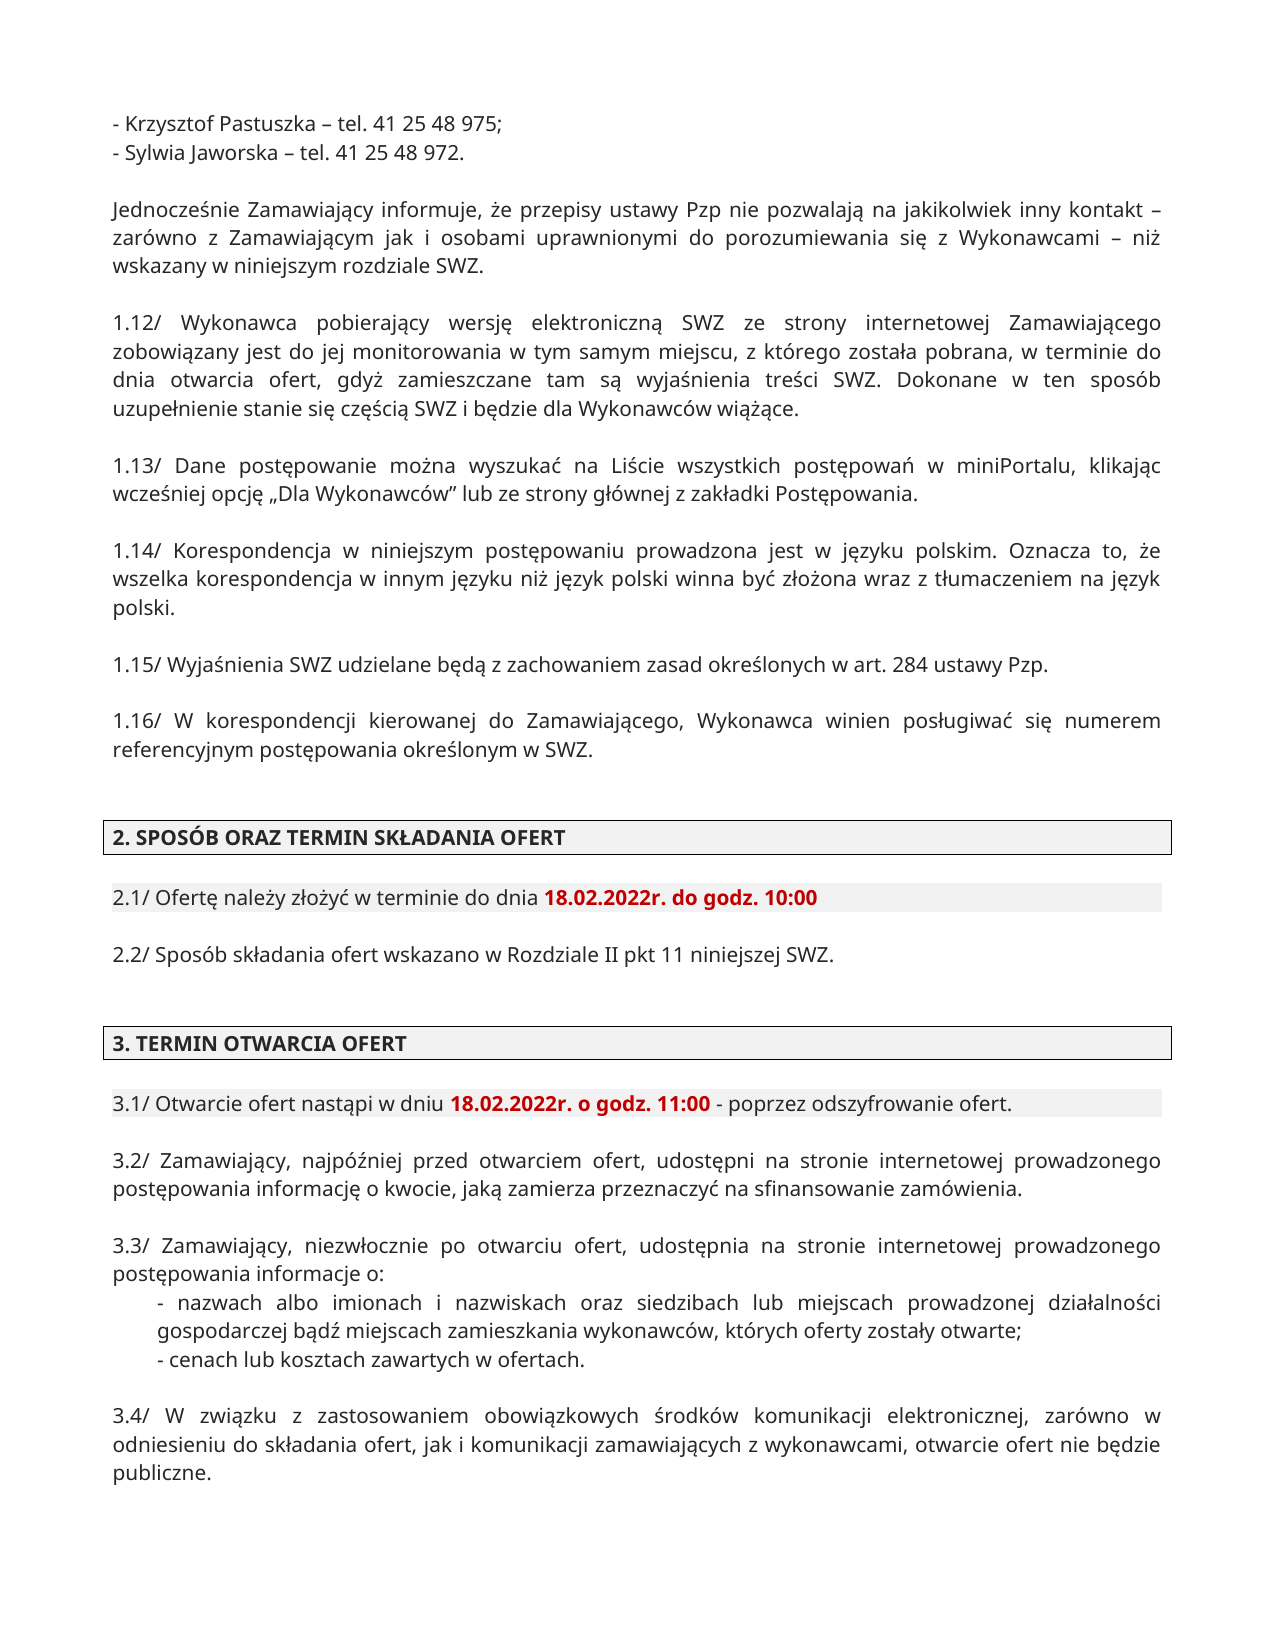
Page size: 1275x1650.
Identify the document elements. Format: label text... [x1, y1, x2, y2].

text - Sylwia Jaworska – tel. 41 25 48 972. [112, 138, 1162, 166]
text 1.16/ W korespondencji kierowanej do Zamawiającego, Wykonawca winien posługiwać się numerem referencyjnym postępowania określonym w SWZ. [112, 707, 1162, 763]
text 1.14/ Korespondencja w niniejszym postępowaniu prowadzona jest w języku polskim. Oznacza to, że wszelka korespondencja w innym języku niż język polski winna być złożona wraz z tłumaczeniem na język polski. [112, 536, 1162, 621]
text 3.1/ Otwarcie ofert nastąpi w dniu 18.02.2022r. o godz. 11:00 - poprzez odszyfrowanie ofert. [112, 1089, 1162, 1117]
text Jednocześnie Zamawiający informuje, że przepisy ustawy Pzp nie pozwalają na jakikolwiek inny kontakt – zarówno z Zamawiającym jak i osobami uprawnionymi do porozumiewania się z Wykonawcami – niż wskazany w niniejszym rozdziale SWZ. [112, 195, 1162, 280]
text 3. TERMIN OTWARCIA OFERT [104, 1027, 1171, 1059]
text 2.2/ Sposób składania ofert wskazano w Rozdziale II pkt 11 niniejszej SWZ. [112, 940, 1162, 969]
text - Krzysztof Pastuszka – tel. 41 25 48 975; [112, 109, 1162, 138]
text 3.3/ Zamawiający, niezwłocznie po otwarciu ofert, udostępnia na stronie internetowej prowadzonego postępowania informacje o: [112, 1231, 1162, 1288]
text 2. SPOSÓB ORAZ TERMIN SKŁADANIA OFERT [104, 821, 1171, 854]
text 1.13/ Dane postępowanie można wyszukać na Liście wszystkich postępowań w miniPortalu, klikając wcześniej opcję „Dla Wykonawców” lub ze strony głównej z zakładki Postępowania. [112, 451, 1162, 508]
text 3.2/ Zamawiający, najpóźniej przed otwarciem ofert, udostępni na stronie internetowej prowadzonego postępowania informację o kwocie, jaką zamierza przeznaczyć na sfinansowanie zamówienia. [112, 1146, 1162, 1203]
text 2.1/ Ofertę należy złożyć w terminie do dnia 18.02.2022r. do godz. 10:00 [112, 883, 1162, 912]
text 1.15/ Wyjaśnienia SWZ udzielane będą z zachowaniem zasad określonych w art. 284 ustawy Pzp. [112, 650, 1162, 678]
text - cenach lub kosztach zawartych w ofertach. [157, 1345, 1162, 1373]
text 3.4/ W związku z zastosowaniem obowiązkowych środków komunikacji elektronicznej, zarówno w odniesieniu do składania ofert, jak i komunikacji zamawiających z wykonawcami, otwarcie ofert nie będzie publiczne. [112, 1402, 1162, 1487]
text - nazwach albo imionach i nazwiskach oraz siedzibach lub miejscach prowadzonej działalności gospodarczej bądź miejscach zamieszkania wykonawców, których oferty zostały otwarte; [157, 1288, 1162, 1345]
text 1.12/ Wykonawca pobierający wersję elektroniczną SWZ ze strony internetowej Zamawiającego zobowiązany jest do jej monitorowania w tym samym miejscu, z którego została pobrana, w terminie do dnia otwarcia ofert, gdyż zamieszczane tam są wyjaśnienia treści SWZ. Dokonane w ten sposób uzupełnienie stanie się częścią SWZ i będzie dla Wykonawców wiążące. [112, 308, 1162, 422]
